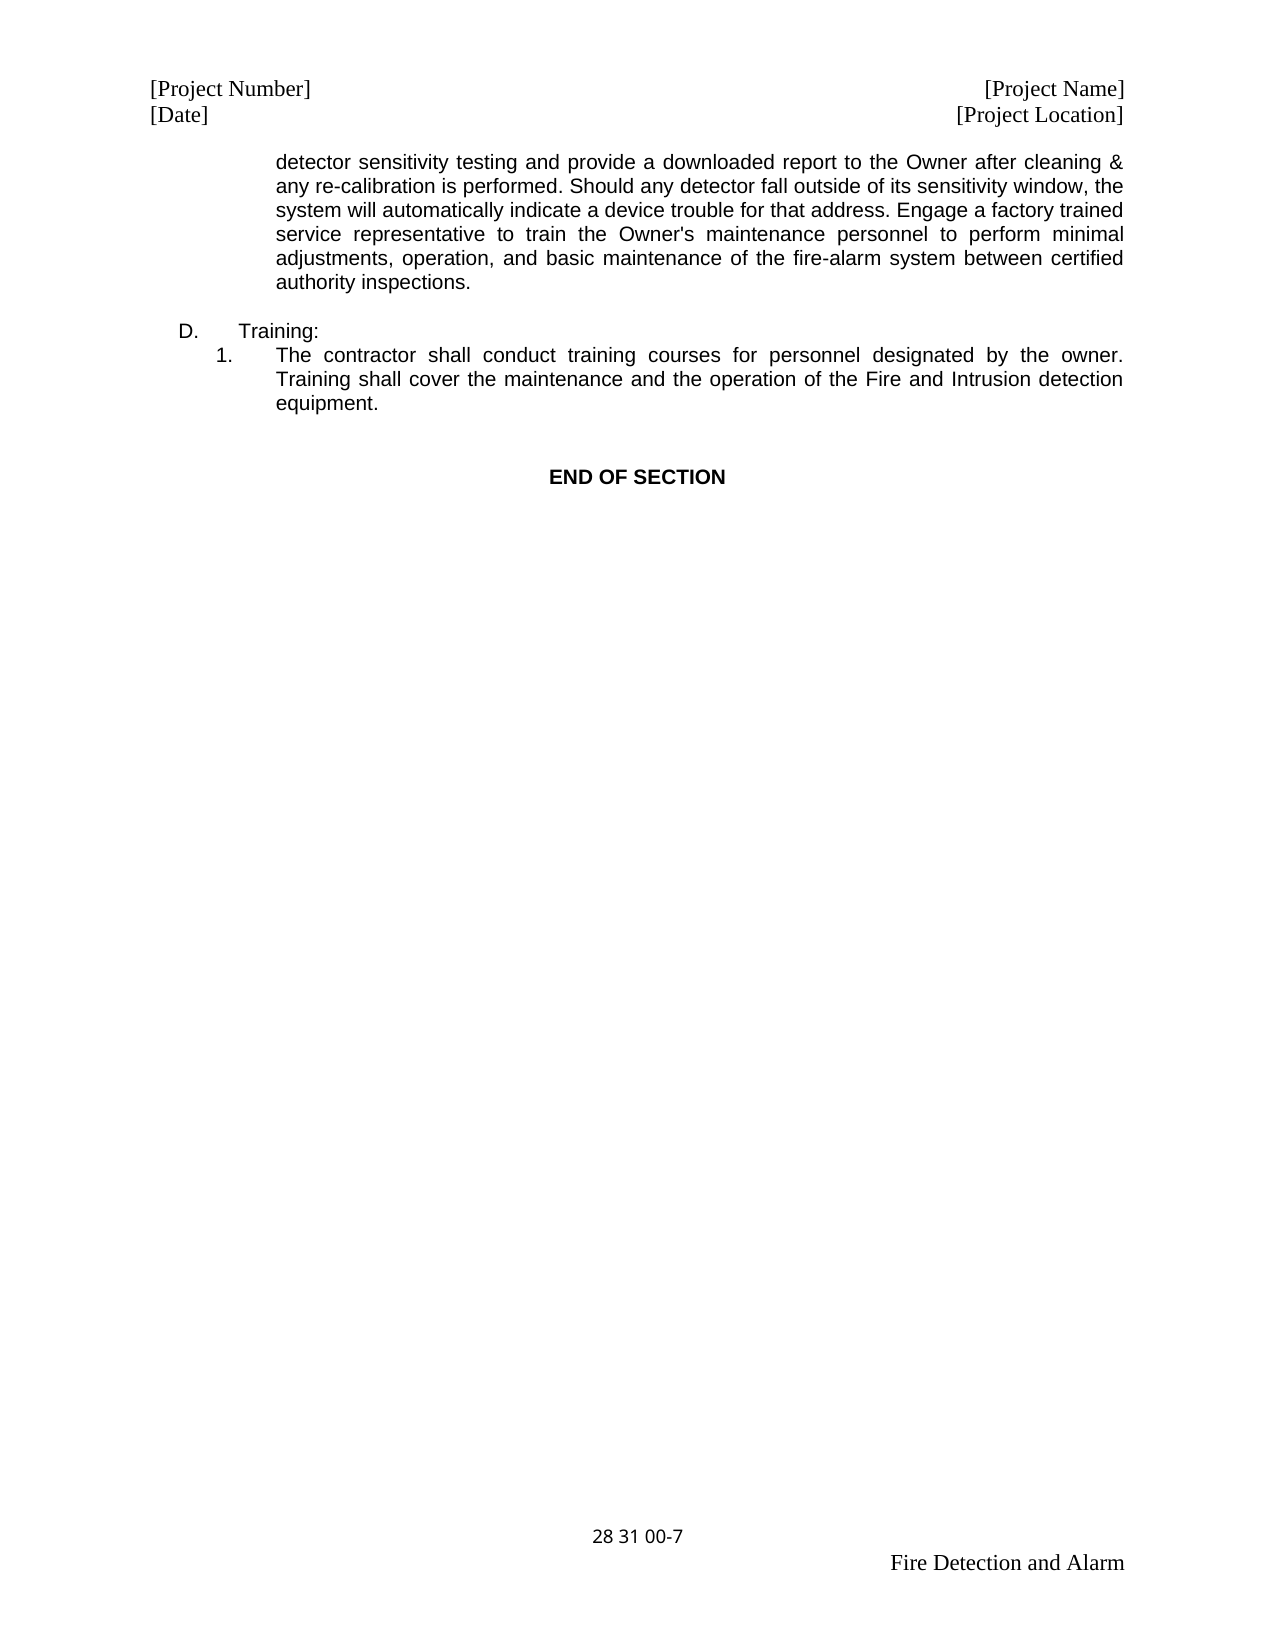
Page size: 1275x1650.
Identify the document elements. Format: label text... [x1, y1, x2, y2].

list END OF SECTION [150, 464, 1125, 488]
text Training: [178, 319, 1125, 343]
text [216, 150, 1125, 294]
text The contractor shall conduct training courses for personnel designated by the owner. Training shall cover the maintenance and the operation of the Fire and Intrusion detection equipment. [216, 343, 1125, 414]
